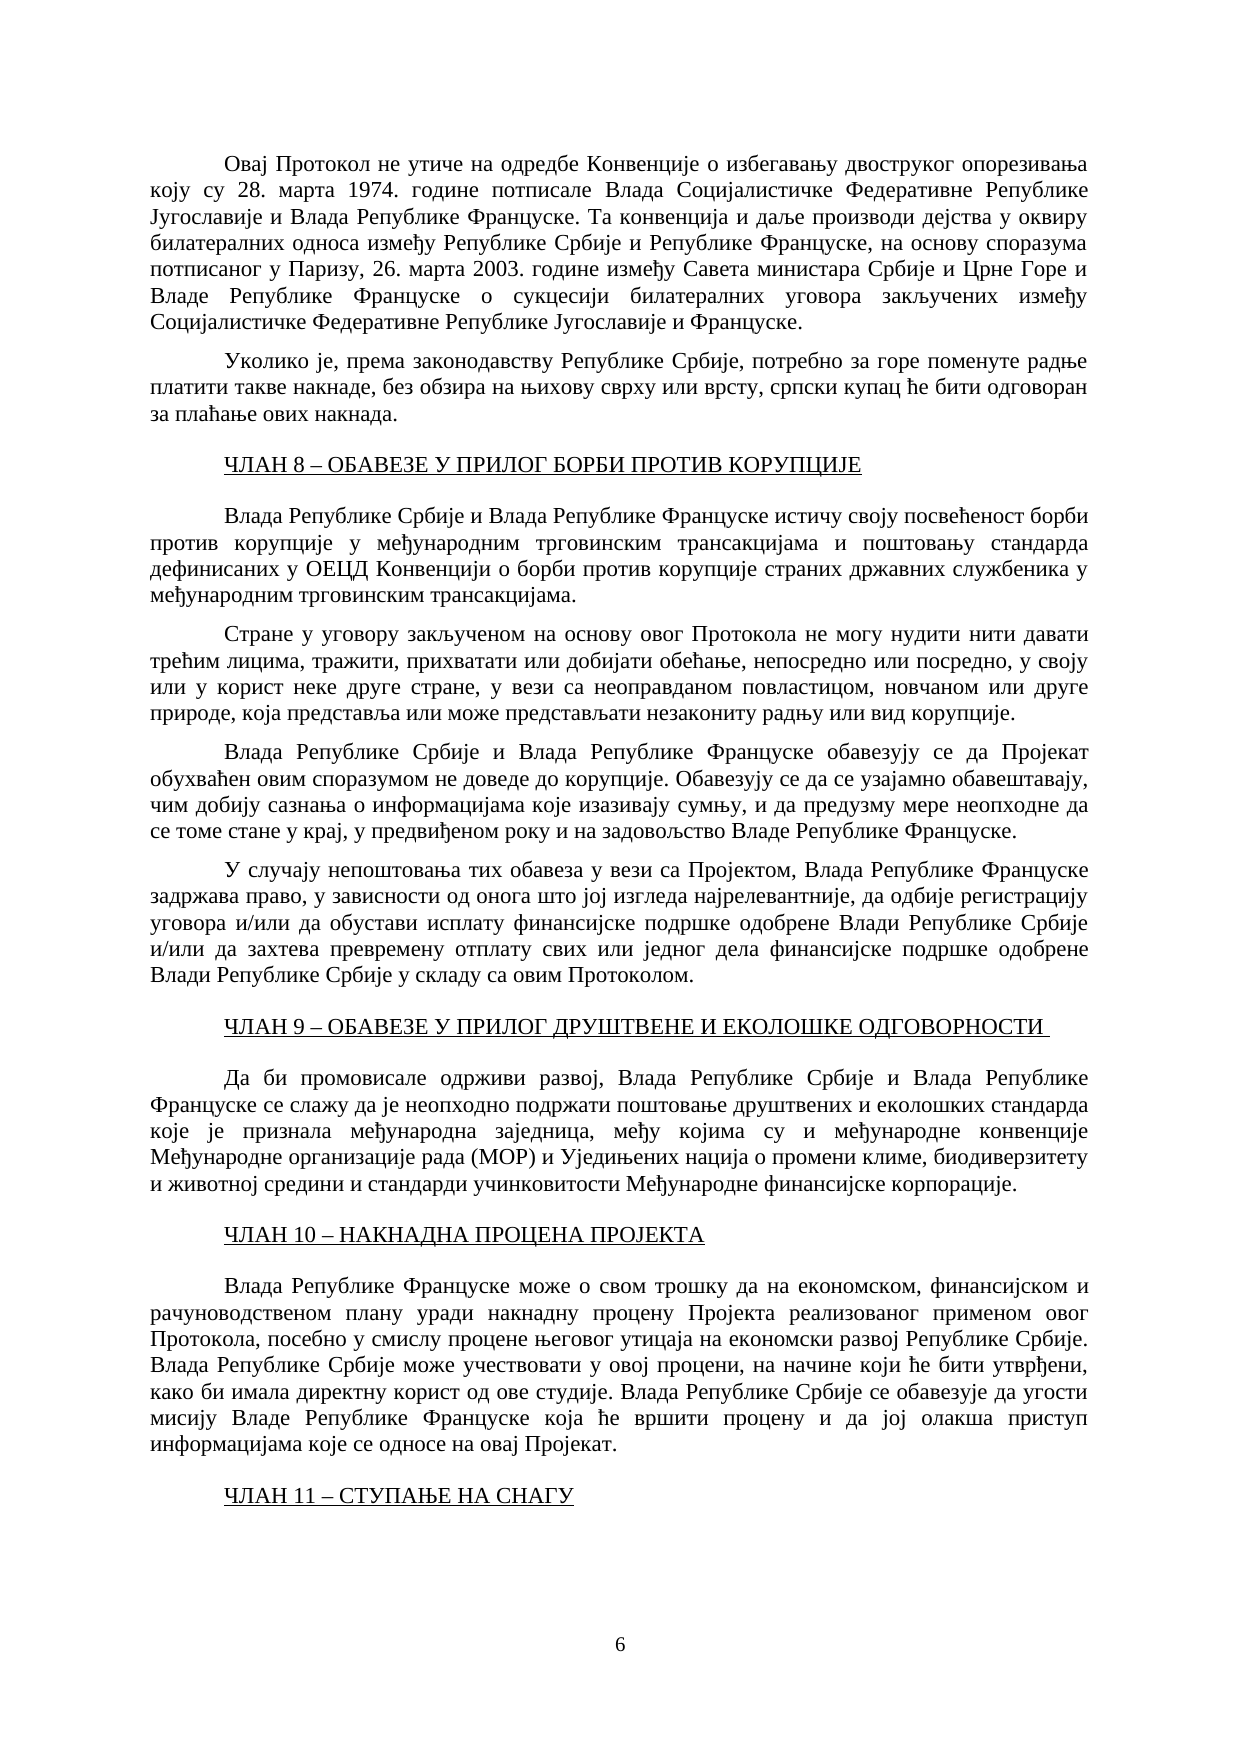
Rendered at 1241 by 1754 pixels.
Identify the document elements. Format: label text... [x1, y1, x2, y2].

text Овај Протокол не утиче на одредбе Конвенције о избегавању двоструког опорезивања коју су 28. марта 1974. године потписале Влада Социјалистичке Федеративне Републике Југославије и Влада Републике Француске. Та конвенција и даље производи дејства у оквиру билатералних односа између Републике Србије и Републике Француске, на основу споразума потписаног у Паризу, 26. марта 2003. године између Савета министара Србије и Црне Горе и Владе Републике Француске о сукцесији билатералних уговора закључених између Социјалистичке Федеративне Републике Југославије и Француске. [150, 150, 1089, 334]
text Влада Републике Француске може о свом трошку да на економском, финансијском и рачуноводственом плану уради накнадну процену Пројекта реализованог применом овог Протокола, посебно у смислу процене његовог утицаја на економски развој Републике Србије. Влада Републике Србије може учествовати у овој процени, на начине који ће бити утврђени, како би имала директну корист од ове студије. Влада Републике Србије се обавезује да угости мисију Владе Републике Француске која ће вршити процену и да јој олакша приступ информацијама које се односе на овај Пројекат. [150, 1272, 1090, 1457]
text ЧЛАН 11 – СТУПАЊЕ НА СНАГУ [150, 1482, 1090, 1508]
text Стране у уговору закљученом на основу овог Протокола не могу нудити нити давати трећим лицима, тражити, прихватати или добијати обећање, непосредно или посредно, у своју или у корист неке друге стране, у вези са неоправданом повластицом, новчаном или друге природе, која представља или може представљати незакониту радњу или вид корупције. [150, 620, 1090, 726]
text ЧЛАН 8 – ОБАВЕЗЕ У ПРИЛОГ БОРБИ ПРОТИВ КОРУПЦИЈЕ [150, 451, 1090, 477]
text У случају непоштовања тих обавеза у вези са Пројектом, Влада Републике Француске задржава право, у зависности од онога што јој изгледа најрелевантније, да одбије регистрацију уговора и/или да обустави исплату финансијске подршке одобрене Влади Републике Србије и/или да захтева превремену отплату свих или једног дела финансијске подршке одобрене Влади Републике Србије у складу са овим Протоколом. [150, 856, 1090, 988]
text Уколико је, према законодавству Републике Србије, потребно за горе поменуте радње платити такве накнаде, без обзира на њихову сврху или врсту, српски купац ће бити одговоран за плаћање ових накнада. [150, 347, 1089, 426]
text Влада Републике Србије и Влада Републике Француске обавезују се да Пројекат обухваћен овим споразумом не доведе до корупције. Обавезују се да се узајамно обавештавају, чим добију сазнања о информацијама које изазивају сумњу, и да предузму мере неопходне да се томе стане у крај, у предвиђеном року и на задовољство Владе Републике Француске. [150, 738, 1090, 844]
text ЧЛАН 9 – ОБАВЕЗЕ У ПРИЛОГ ДРУШТВЕНЕ И ЕКОЛОШКЕ ОДГОВОРНОСТИ [150, 1013, 1090, 1039]
text Да би промовисале одрживи развој, Влада Републике Србије и Влада Републике Француске се слажу да је неопходно подржати поштовање друштвених и еколошких стандарда које је признала међународна заједница, међу којима су и међународне конвенције Међународне организације рада (МОР) и Уједињених нација о промени климе, биодиверзитету и животној средини и стандарди учинковитости Међународне финансијске корпорације. [150, 1064, 1090, 1196]
text ЧЛАН 10 – НАКНАДНА ПРОЦЕНА ПРОЈЕКТА [150, 1221, 1090, 1247]
text Влада Републике Србије и Влада Републике Француске истичу своју посвећеност борби против корупције у међународним трговинским трансакцијама и поштовању стандарда дефинисаних у ОЕЦД Конвенцији о борби против корупције страних државних службеника у међународним трговинским трансакцијама. [150, 502, 1090, 608]
